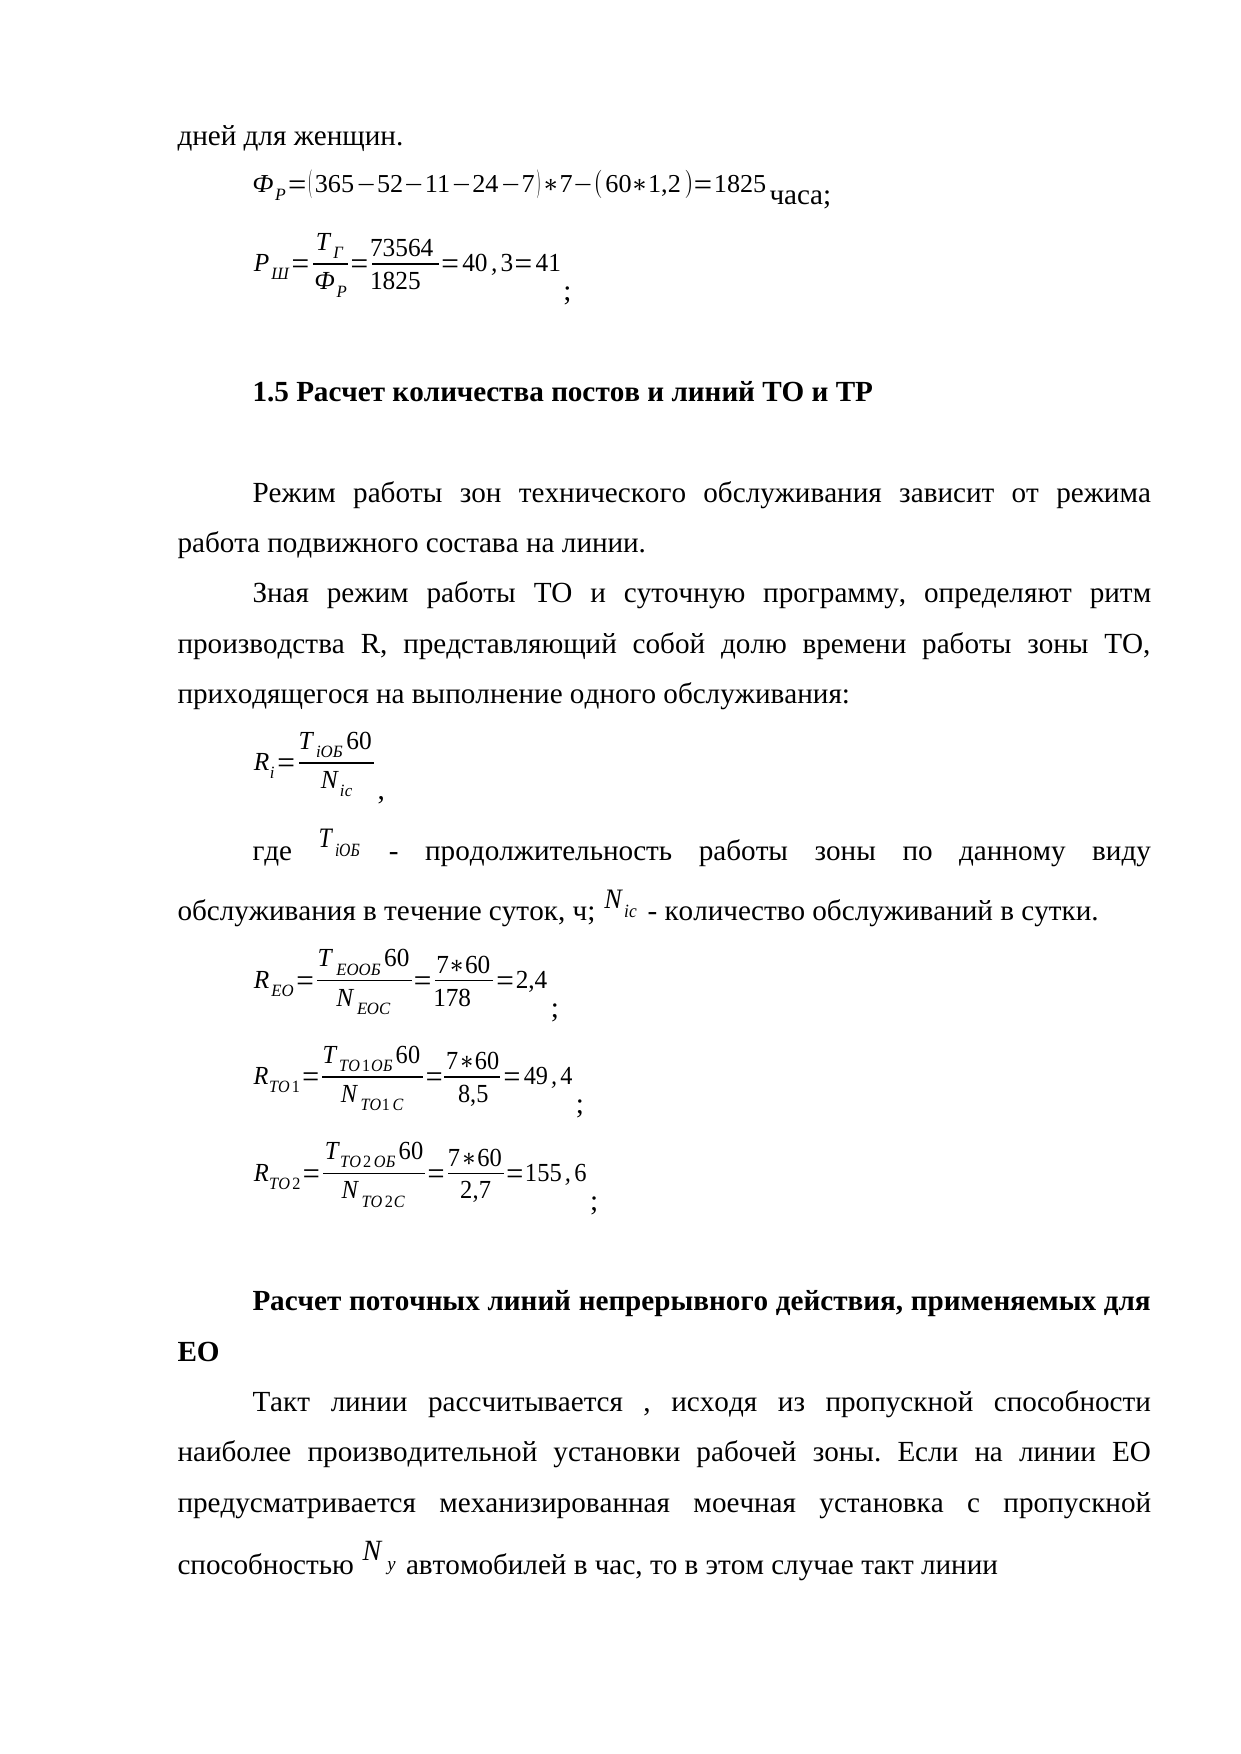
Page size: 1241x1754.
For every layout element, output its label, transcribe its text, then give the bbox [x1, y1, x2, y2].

text ; [177, 944, 1152, 1023]
text , [177, 726, 1152, 806]
text Режим работы зон технического обслуживания зависит от режима работа подвижного состава на линии. [177, 475, 1152, 559]
text ; [177, 1137, 1152, 1216]
text ; [177, 227, 1152, 307]
text Расчет поточных линий непрерывного действия, применяемых для ЕО [177, 1283, 1152, 1367]
text часа; [177, 168, 1152, 211]
text Такт линии рассчитывается , исходя из пропускной способности наиболее производительной установки рабочей зоны. Если на линии ЕО предусматривается механизированная моечная установка с пропускной способностью автомобилей в час, то в этом случае такт линии [177, 1384, 1152, 1580]
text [177, 118, 1152, 152]
text где - продолжительность работы зоны по данному виду обслуживания в течение суток, ч; - количество обслуживаний в сутки. [177, 823, 1152, 927]
text ; [177, 1040, 1152, 1120]
text 1.5 Расчет количества постов и линий ТО и ТР [177, 374, 1152, 408]
text Зная режим работы ТО и суточную программу, определяют ритм производства R, представляющий собой долю времени работы зоны ТО, приходящегося на выполнение одного обслуживания: [177, 575, 1152, 709]
